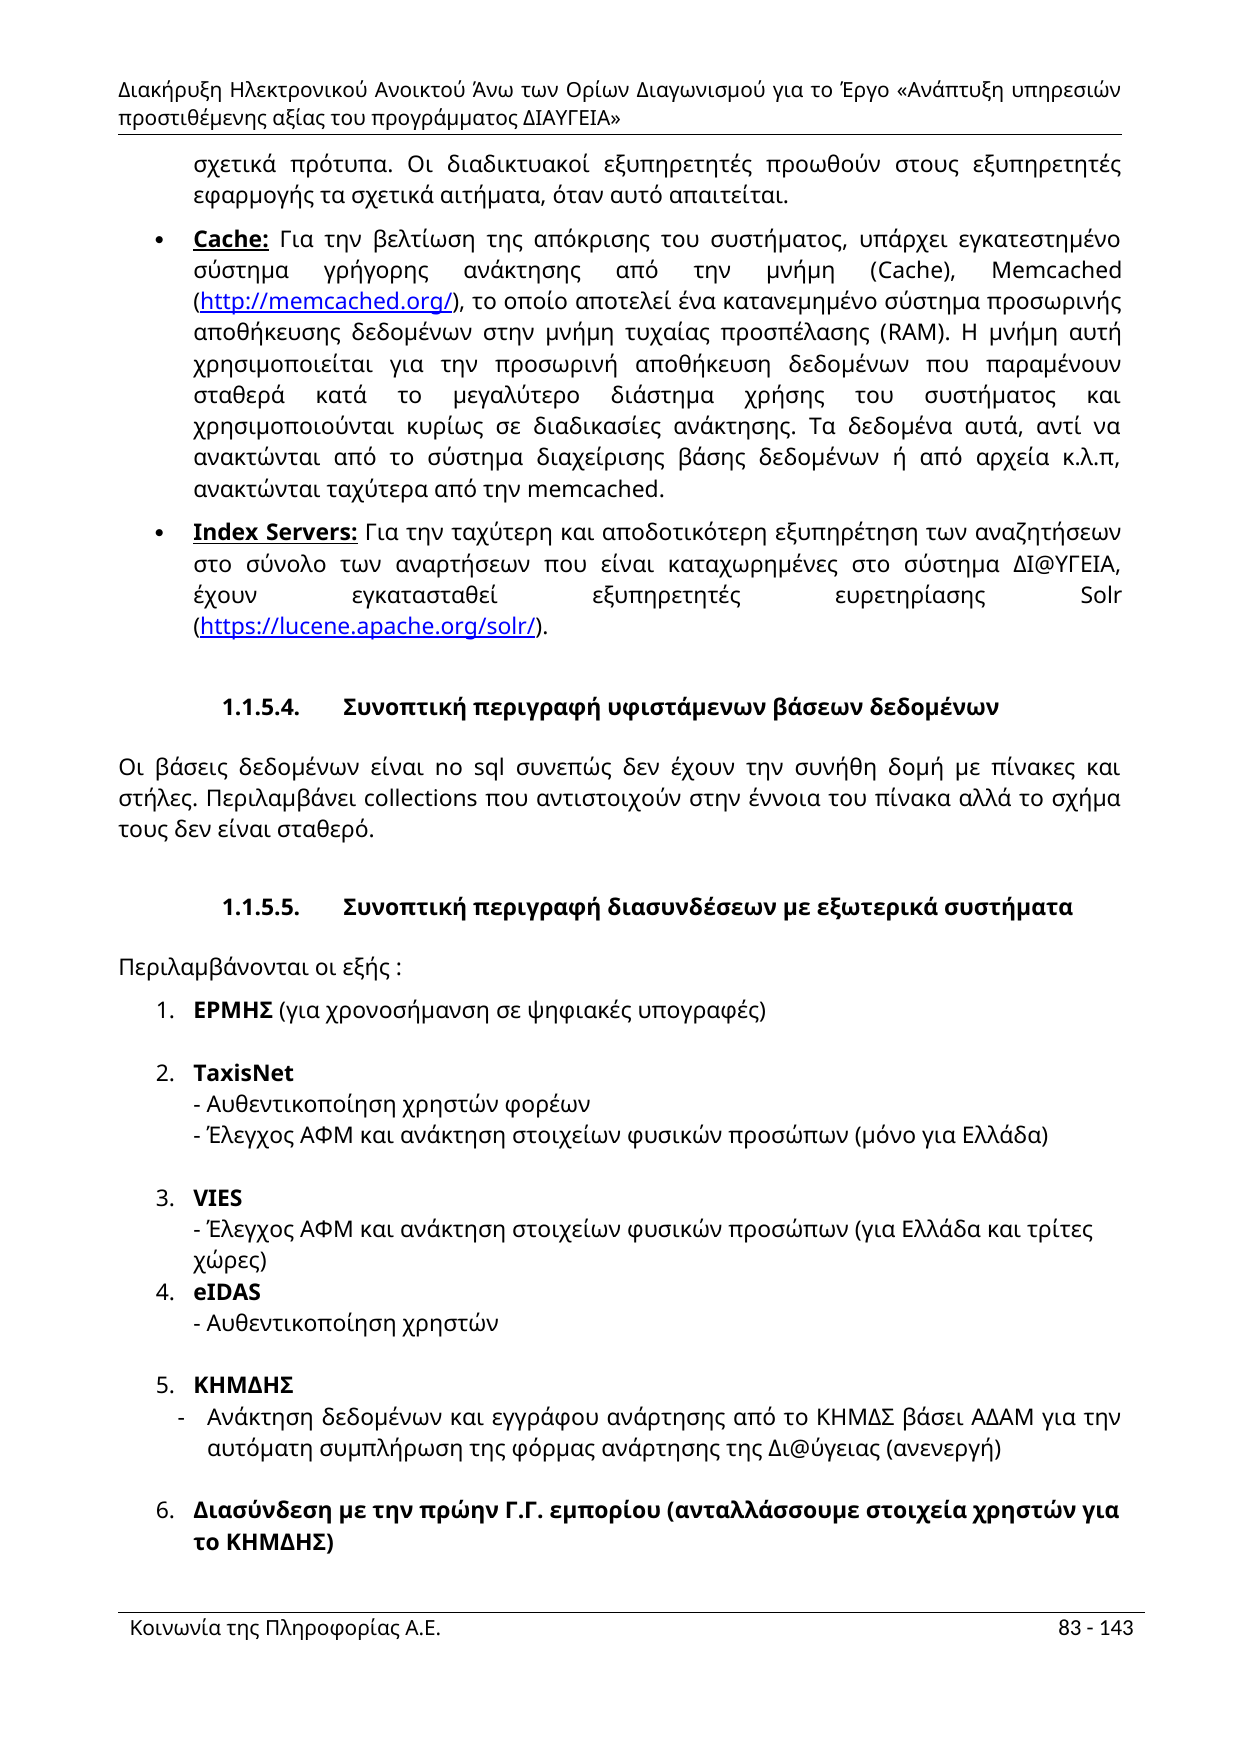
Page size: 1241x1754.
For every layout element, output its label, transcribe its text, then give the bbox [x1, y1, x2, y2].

list Index Servers: Για την ταχύτερη και αποδοτικότερη εξυπηρέτηση των αναζητήσεων στο σύνολο των αναρτήσεων που είναι καταχωρημένες στο σύστημα ΔΙ@ΥΓΕΙΑ, έχουν εγκατασταθεί εξυπηρετητές ευρετηρίασης Solr (https://lucene.apache.org/solr/). [156, 516, 1122, 641]
list eIDAS [156, 1276, 1122, 1307]
list Cache: Για την βελτίωση της απόκρισης του συστήματος, υπάρχει εγκατεστημένο σύστημα γρήγορης ανάκτησης από την μνήμη (Cache), Memcached (http://memcached.org/), το οποίο αποτελεί ένα κατανεμημένο σύστημα προσωρινής αποθήκευσης δεδομένων στην μνήμη τυχαίας προσπέλασης (RAM). Η μνήμη αυτή χρησιμοποιείται για την προσωρινή αποθήκευση δεδομένων που παραμένουν σταθερά κατά το μεγαλύτερο διάστημα χρήσης του συστήματος και χρησιμοποιούνται κυρίως σε διαδικασίες ανάκτησης. Τα δεδομένα αυτά, αντί να ανακτώνται από το σύστημα διαχείρισης βάσης δεδομένων ή από αρχεία κ.λ.π, ανακτώνται ταχύτερα από την memcached. [156, 222, 1122, 504]
list - Αυθεντικοποίηση χρηστών [193, 1307, 1122, 1338]
list Ανάκτηση δεδομένων και εγγράφου ανάρτησης από το ΚΗΜΔΣ βάσει ΑΔΑΜ για την αυτόματη συμπλήρωση της φόρμας ανάρτησης της Δι@ύγειας (ανενεργή) [177, 1401, 1122, 1463]
list VIES - Έλεγχος ΑΦΜ και ανάκτηση στοιχείων φυσικών προσώπων (για Ελλάδα και τρίτες χώρες) [156, 1182, 1122, 1276]
list ΚΗΜΔΗΣ [156, 1369, 1122, 1401]
text Οι βάσεις δεδομένων είναι no sql συνεπώς δεν έχουν την συνήθη δομή με πίνακες και στήλες. Περιλαμβάνει collections που αντιστοιχούν στην έννοια του πίνακα αλλά το σχήμα τους δεν είναι σταθερό. [118, 751, 1122, 844]
subtitle Συνοπτική περιγραφή υφιστάμενων βάσεων δεδομένων [222, 691, 1122, 722]
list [156, 147, 1122, 210]
text Περιλαμβάνονται οι εξής : [118, 951, 1122, 982]
list TaxisNet - Αυθεντικοποίηση χρηστών φορέων - Έλεγχος ΑΦΜ και ανάκτηση στοιχείων φυσικών προσώπων (μόνο για Ελλάδα) [156, 1057, 1122, 1151]
list ΕΡΜΗΣ (για χρονοσήμανση σε ψηφιακές υπογραφές) [156, 994, 1122, 1026]
subtitle Συνοπτική περιγραφή διασυνδέσεων με εξωτερικά συστήματα [222, 891, 1122, 922]
list Διασύνδεση με την πρώην Γ.Γ. εμπορίου (ανταλλάσσουμε στοιχεία χρηστών για το ΚΗΜΔΗΣ) [156, 1494, 1122, 1557]
